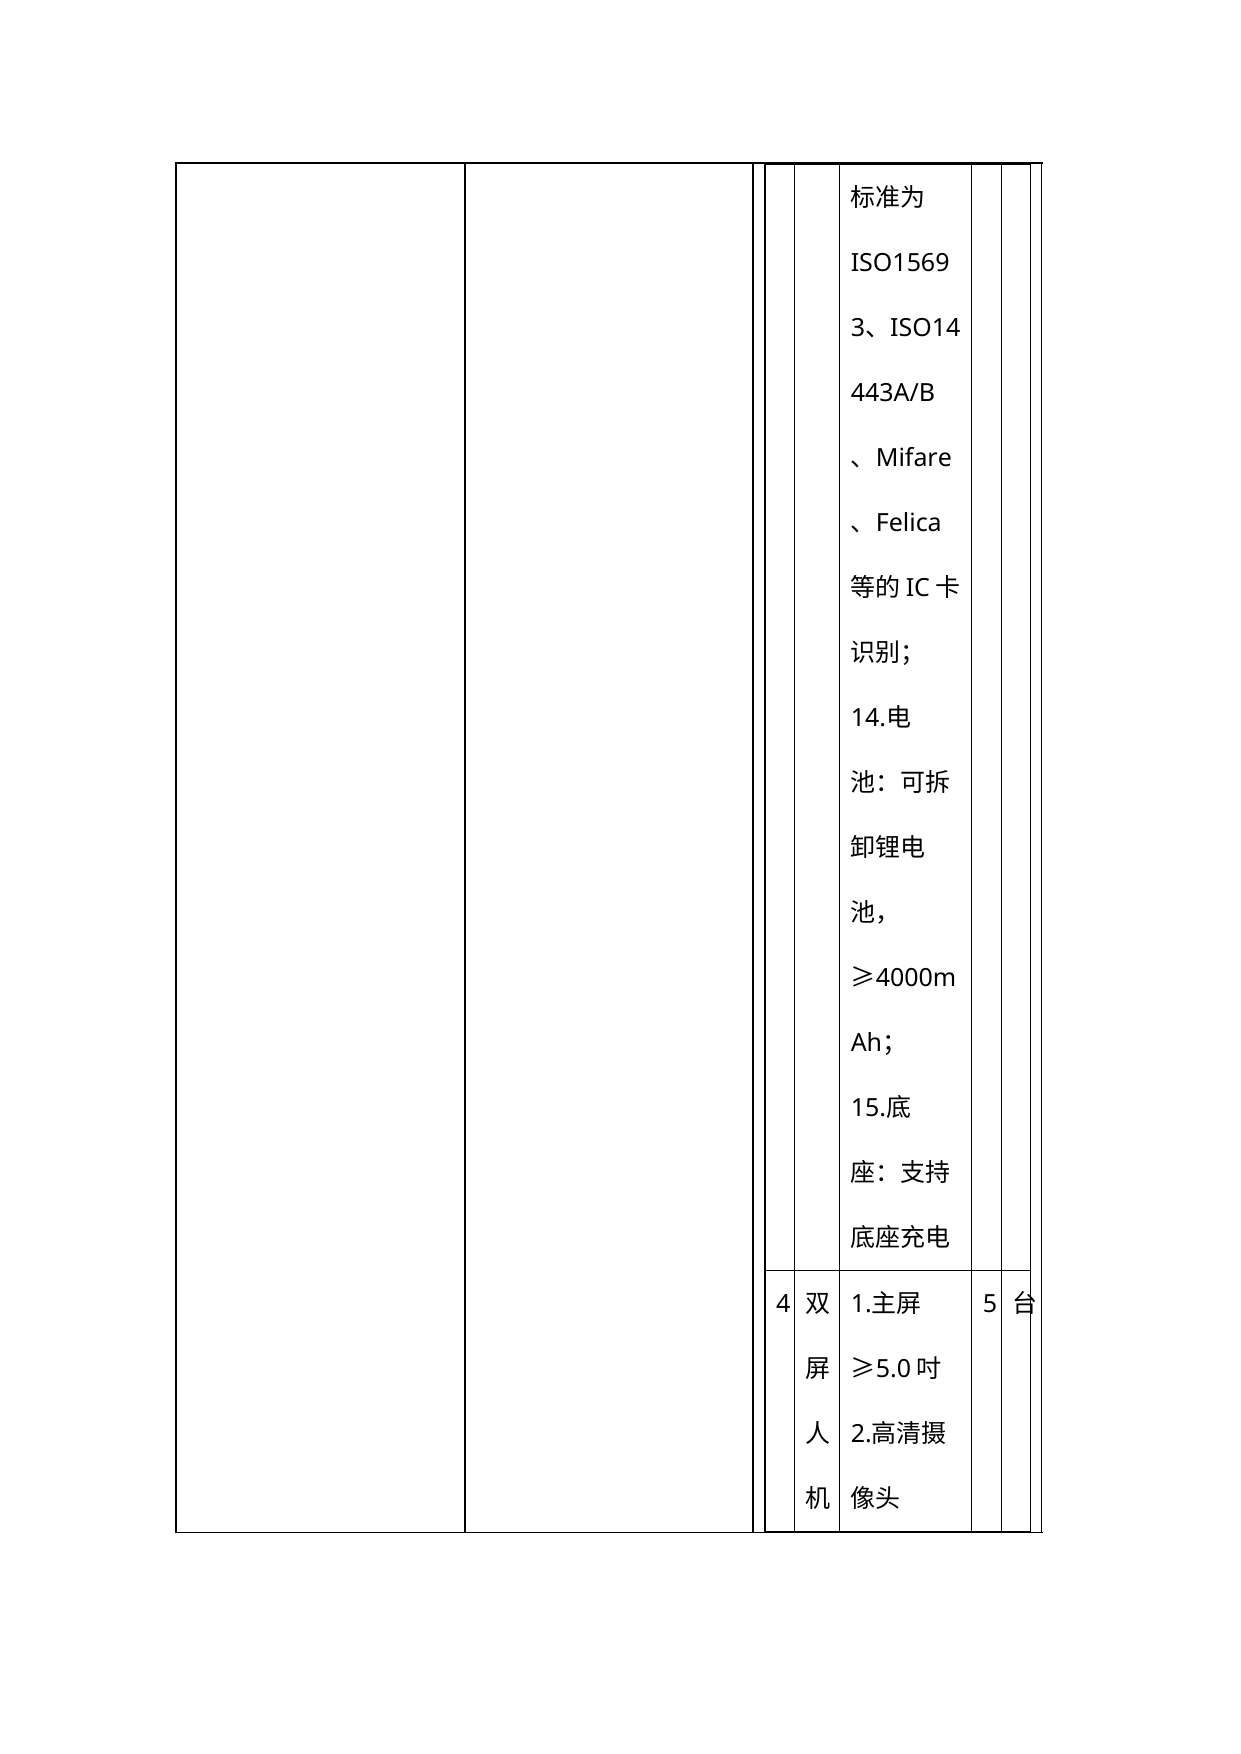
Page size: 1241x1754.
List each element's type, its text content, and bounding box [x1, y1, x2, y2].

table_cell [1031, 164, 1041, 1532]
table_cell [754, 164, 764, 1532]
table_cell 1 [177, 164, 464, 1532]
table_cell [466, 164, 752, 1532]
